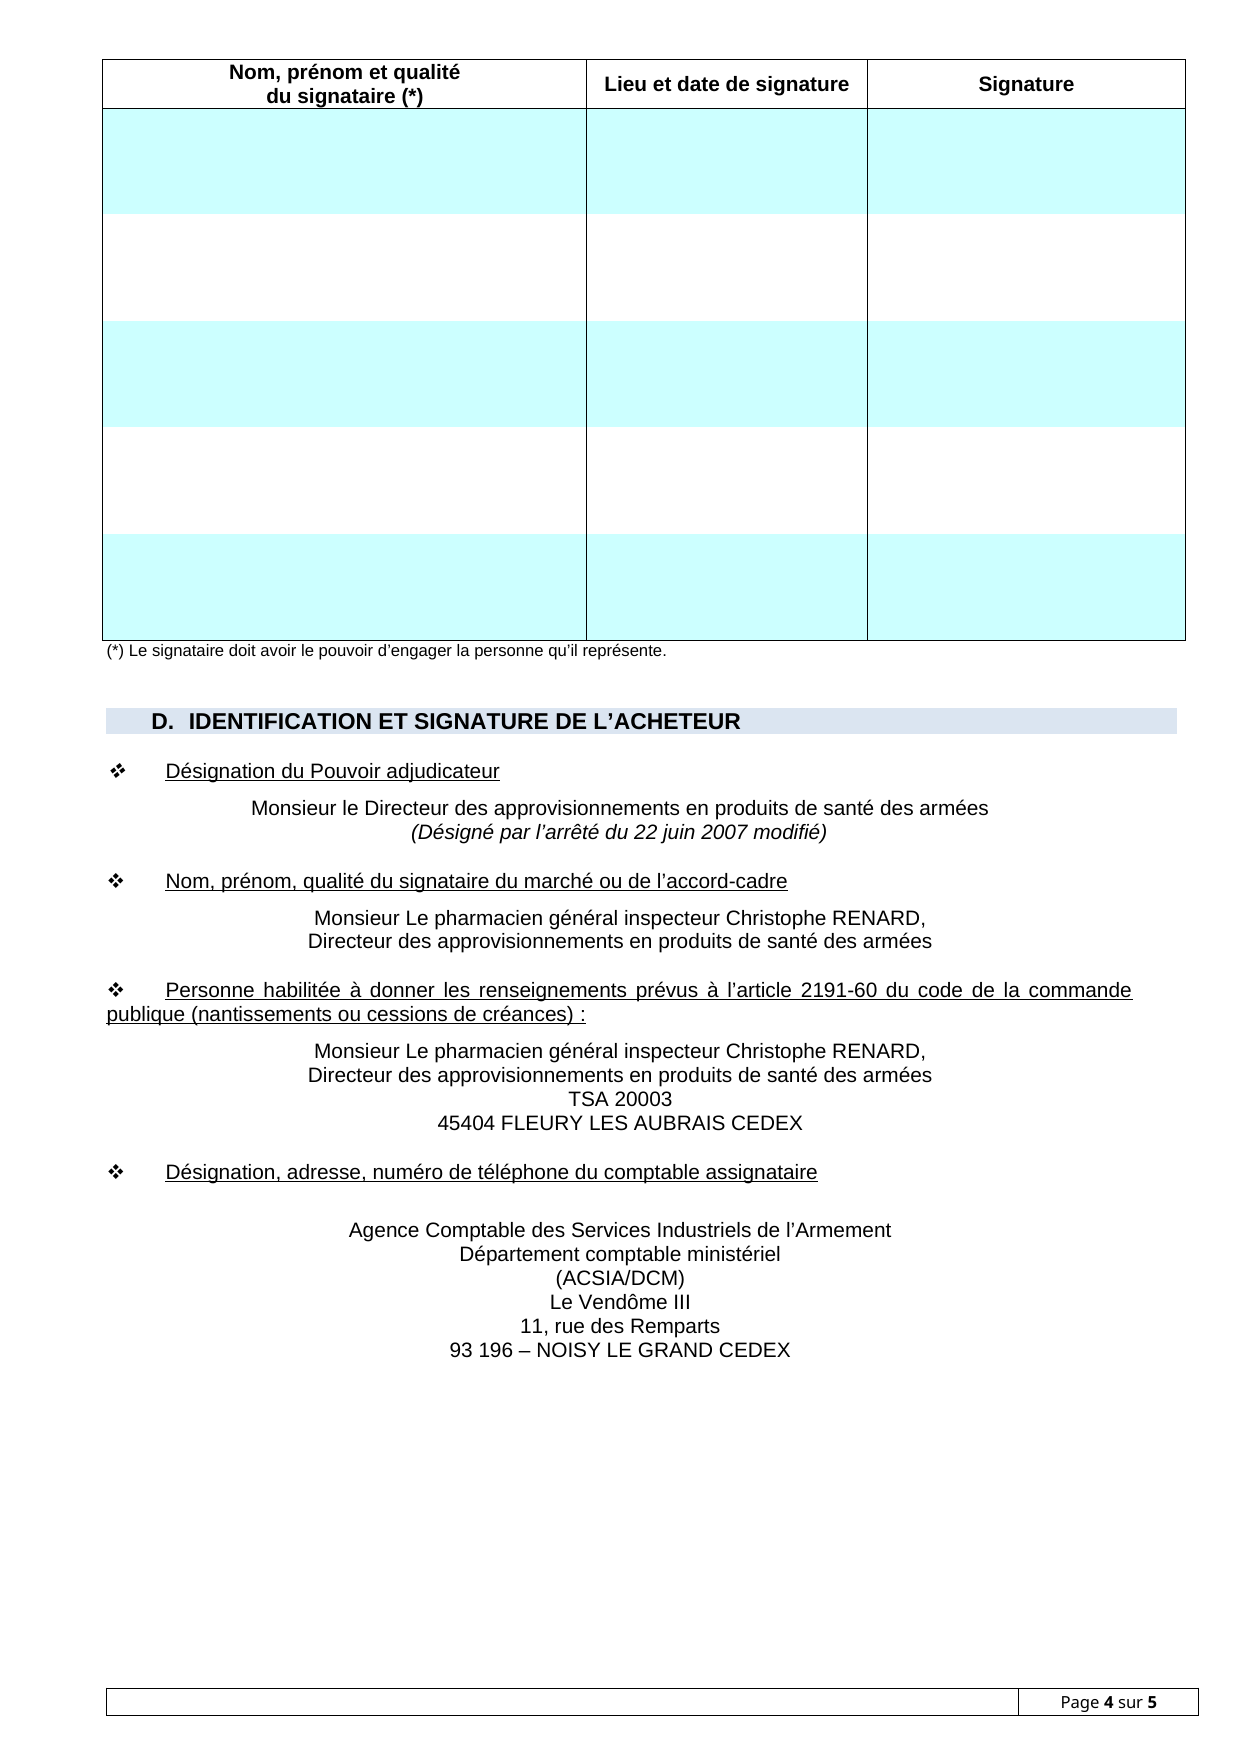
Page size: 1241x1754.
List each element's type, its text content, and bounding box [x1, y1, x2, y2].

table_cell [868, 214, 1185, 321]
table_cell [103, 109, 586, 214]
table_cell [103, 321, 586, 427]
subtitle Désignation du Pouvoir adjudicateur [106, 759, 1134, 783]
subtitle Personne habilitée à donner les renseignements prévus à l’article 2191-60 du code de la commande publique (nantissements ou cessions de créances) : [106, 978, 1134, 1026]
text Directeur des approvisionnements en produits de santé des armées [106, 929, 1134, 953]
table_header Lieu et date de signature [587, 60, 867, 108]
text Directeur des approvisionnements en produits de santé des armées [106, 1063, 1134, 1087]
text TSA 20003 [106, 1087, 1134, 1111]
table_cell [587, 321, 867, 427]
table_cell [103, 427, 586, 533]
text Monsieur le Directeur des approvisionnements en produits de santé des armées [106, 796, 1134, 820]
text (Désigné par l’arrêté du 22 juin 2007 modifié) [106, 820, 1134, 844]
table_cell [868, 534, 1185, 640]
table_cell [103, 534, 586, 640]
text (*) Le signataire doit avoir le pouvoir d’engager la personne qu’il représente. [106, 641, 1134, 660]
text Département comptable ministériel [106, 1242, 1134, 1266]
text Monsieur Le pharmacien général inspecteur Christophe RENARD, [106, 905, 1134, 929]
table_cell [587, 109, 867, 214]
table_header Signature [868, 60, 1185, 108]
text 93 196 – NOISY LE GRAND CEDEX [106, 1337, 1134, 1361]
text 45404 FLEURY LES AUBRAIS CEDEX [106, 1111, 1134, 1134]
table_header Nom, prénom et qualité du signataire (*) [103, 60, 586, 108]
table_cell [587, 534, 867, 640]
table_header Identification et signature de l’acheteur [106, 708, 1177, 734]
table_cell [587, 214, 867, 321]
text Agence Comptable des Services Industriels de l’Armement [106, 1218, 1134, 1242]
text (ACSIA/DCM) [106, 1266, 1134, 1289]
text Le Vendôme III [106, 1289, 1134, 1313]
table_cell [587, 427, 867, 533]
table_cell [868, 109, 1185, 214]
text Monsieur Le pharmacien général inspecteur Christophe RENARD, [106, 1039, 1134, 1063]
text 11, rue des Remparts [106, 1313, 1134, 1337]
table_cell [868, 427, 1185, 533]
table_cell [868, 321, 1185, 427]
subtitle Désignation, adresse, numéro de téléphone du comptable assignataire [106, 1159, 1134, 1184]
subtitle Nom, prénom, qualité du signataire du marché ou de l’accord-cadre [106, 869, 1134, 893]
table_cell [103, 214, 586, 321]
